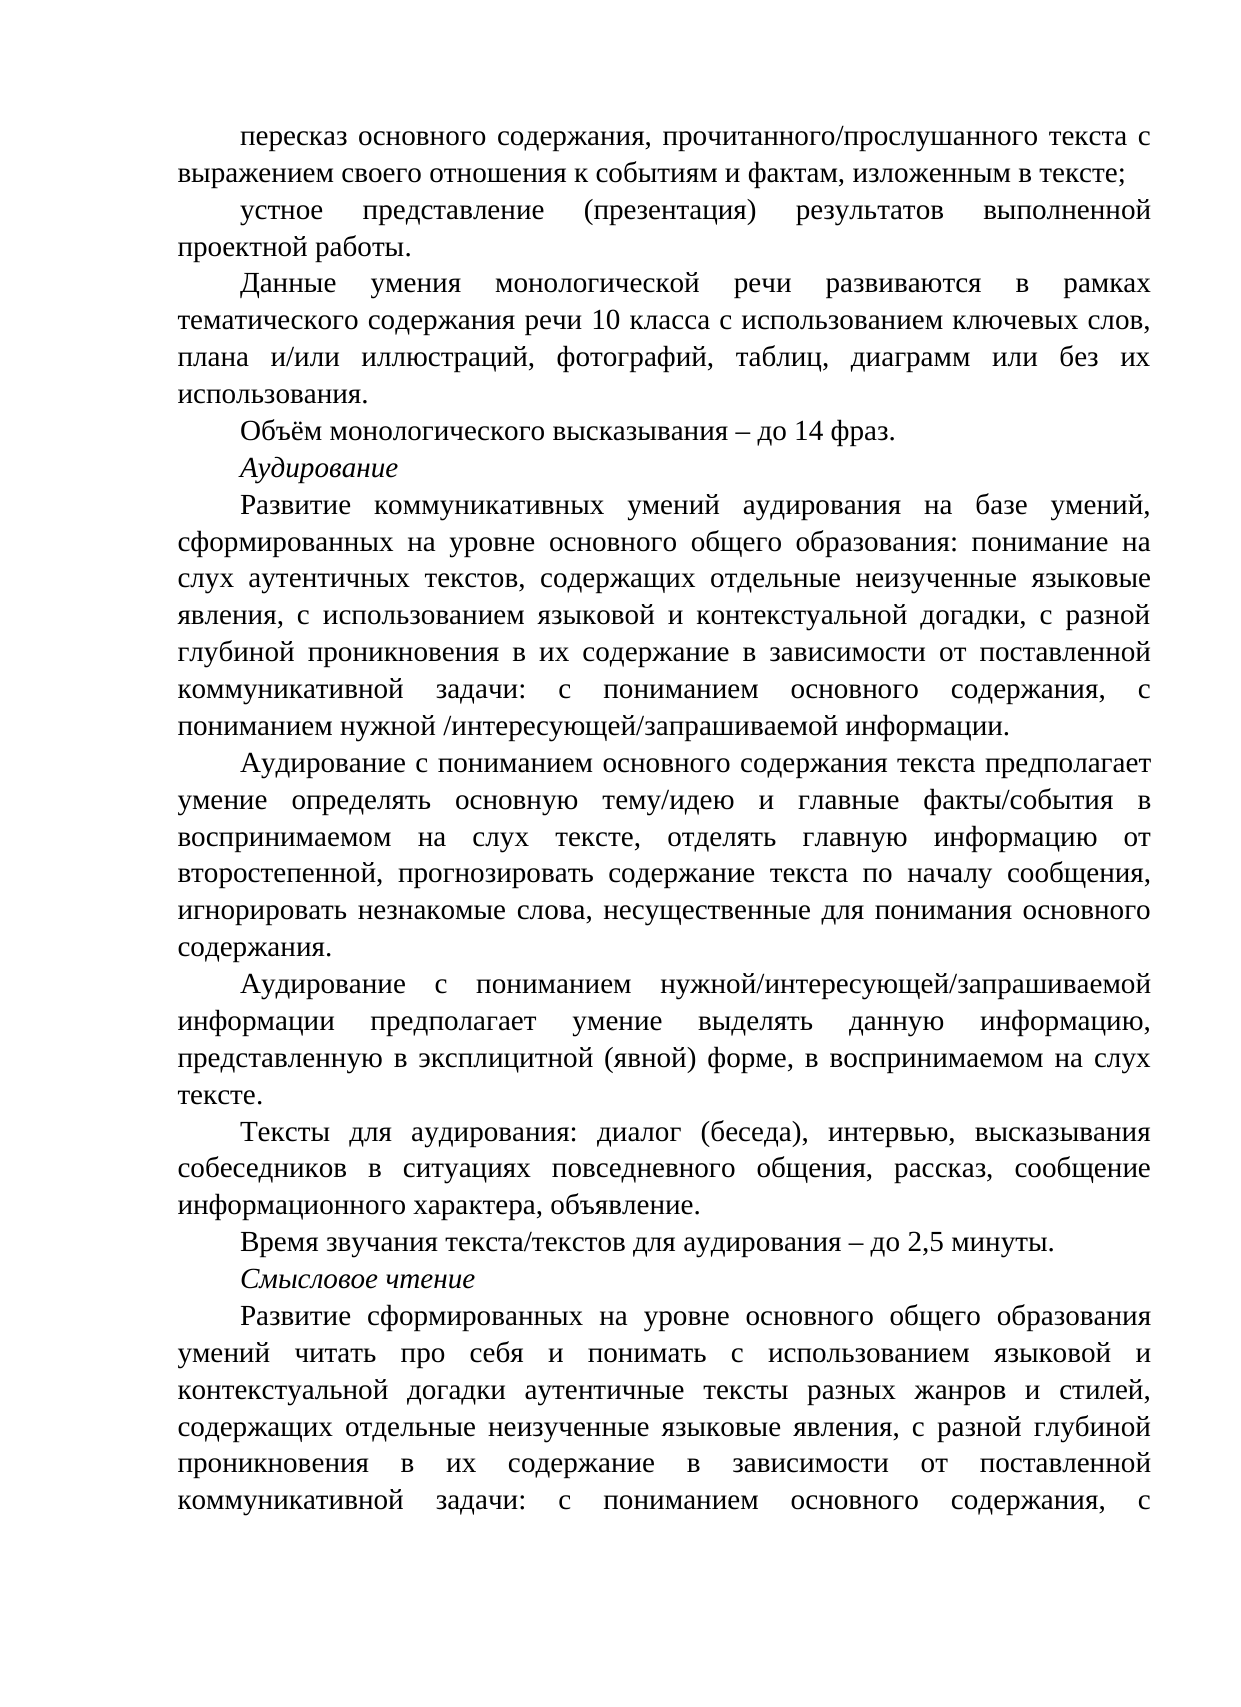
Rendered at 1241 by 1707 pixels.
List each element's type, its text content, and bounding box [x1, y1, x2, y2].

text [177, 1298, 1152, 1516]
text Тексты для аудирования: диалог (беседа), интервью, высказывания собеседников в ситуациях повседневного общения, рассказ, сообщение информационного характера, объявление. [177, 1114, 1152, 1221]
text Развитие коммуникативных умений аудирования на базе умений, сформированных на уровне основного общего образования: понимание на слух аутентичных текстов, содержащих отдельные неизученные языковые явления, с использованием языковой и контекстуальной догадки, с разной глубиной проникновения в их содержание в зависимости от поставленной коммуникативной задачи: с пониманием основного содержания, с пониманием нужной /интересующей/запрашиваемой информации. [177, 487, 1152, 742]
text Данные умения монологической речи развиваются в рамках тематического содержания речи 10 класса с использованием ключевых слов, плана и/или иллюстраций, фотографий, таблиц, диаграмм или без их использования. [177, 266, 1152, 410]
text Аудирование [177, 450, 1152, 483]
text Смысловое чтение [177, 1261, 1152, 1295]
text устное представление (презентация) результатов выполненной проектной работы. [177, 192, 1152, 262]
text Время звучания текста/текстов для аудирования – до 2,5 минуты. [177, 1224, 1152, 1258]
text пересказ основного содержания, прочитанного/прослушанного текста с выражением своего отношения к событиям и фактам, изложенным в тексте; [177, 118, 1152, 188]
text Объём монологического высказывания – до 14 фраз. [177, 413, 1152, 447]
text Аудирование с пониманием основного содержания текста предполагает умение определять основную тему/идею и главные факты/события в воспринимаемом на слух тексте, отделять главную информацию от второстепенной, прогнозировать содержание текста по началу сообщения, игнорировать незнакомые слова, несущественные для понимания основного содержания. [177, 745, 1152, 963]
text Аудирование с пониманием нужной/интересующей/запрашиваемой информации предполагает умение выделять данную информацию, представленную в эксплицитной (явной) форме, в воспринимаемом на слух тексте. [177, 966, 1152, 1110]
